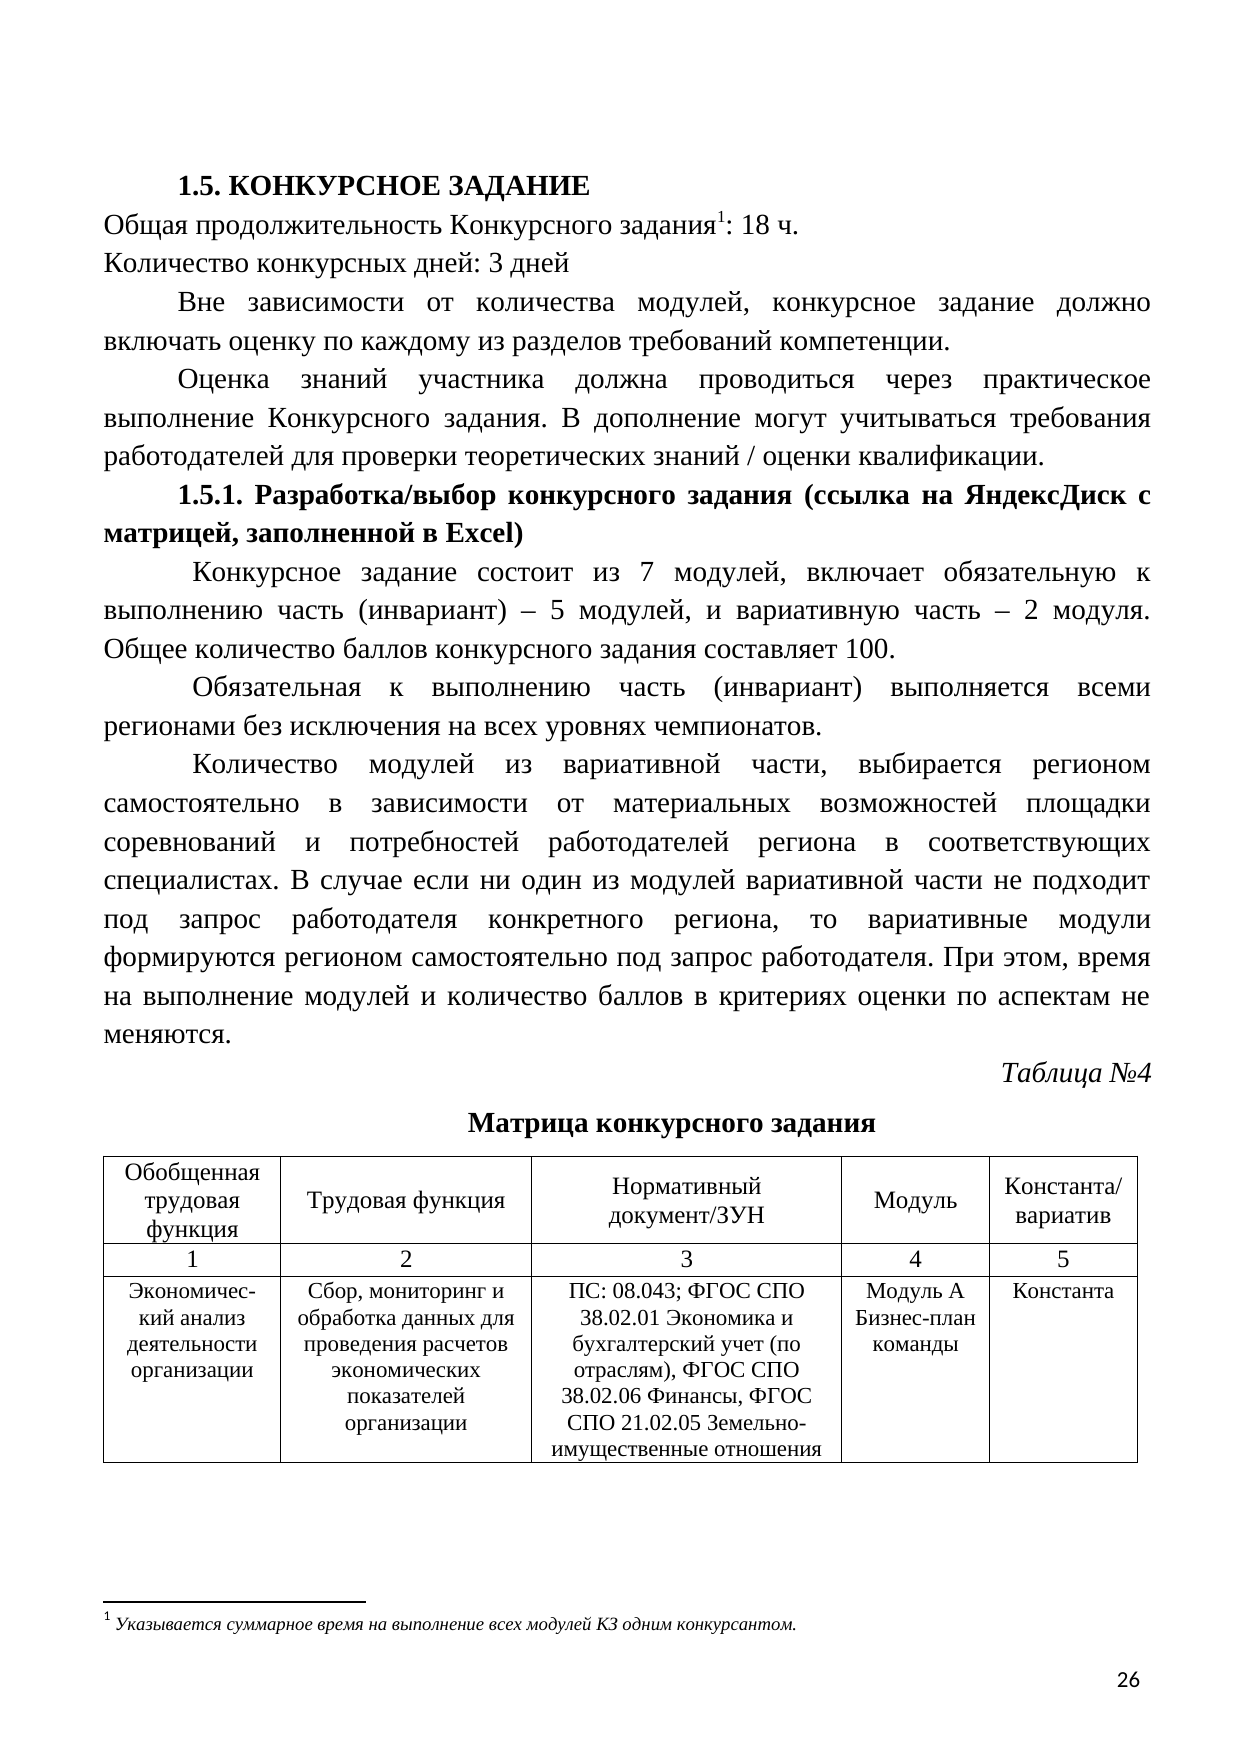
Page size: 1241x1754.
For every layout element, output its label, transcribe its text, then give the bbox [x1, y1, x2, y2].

text Матрица конкурсного задания [103, 1105, 1152, 1139]
table_cell Модуль А Бизнес-план команды [842, 1277, 989, 1462]
text Таблица №4 [103, 1055, 1152, 1088]
table_header Константа/ вариатив [990, 1157, 1137, 1243]
table_cell 2 [281, 1244, 531, 1276]
table_cell 1 [104, 1244, 280, 1276]
table_cell Константа [990, 1277, 1137, 1462]
text Количество модулей из вариативной части, выбирается регионом самостоятельно в зависимости от материальных возможностей площадки соревнований и потребностей работодателей региона в соответствующих специалистах. В случае если ни один из модулей вариативной части не подходит под запрос работодателя конкретного региона, то вариативные модули формируются регионом самостоятельно под запрос работодателя. При этом, время на выполнение модулей и количество баллов в критериях оценки по аспектам не меняются. [103, 747, 1152, 1050]
table_cell Экономичес-кий анализ деятельности организации [104, 1277, 280, 1462]
table_cell 3 [532, 1244, 841, 1276]
table_header Трудовая функция [281, 1157, 531, 1243]
text 1.5. КОНКУРСНОЕ ЗАДАНИЕ [103, 168, 1152, 202]
text 1.5.1. Разработка/выбор конкурсного задания (ссылка на ЯндексДиск с матрицей, заполненной в Excel) [103, 477, 1152, 549]
table_header Нормативный документ/ЗУН [532, 1157, 841, 1243]
table_header Обобщенная трудовая функция [104, 1157, 280, 1243]
text Количество конкурсных дней: 3 дней [103, 246, 1152, 279]
text Обязательная к выполнению часть (инвариант) выполняется всеми регионами без исключения на всех уровнях чемпионатов. [103, 669, 1152, 742]
table_header Модуль [842, 1157, 989, 1243]
table_cell 5 [990, 1244, 1137, 1276]
table_cell 4 [842, 1244, 989, 1276]
text Общая продолжительность Конкурсного задания: 18 ч. [103, 207, 1152, 241]
table_cell ПС: 08.043; ФГОС СПО 38.02.01 Экономика и бухгалтерский учет (по отраслям), ФГОС СПО 38.02.06 Финансы, ФГОС СПО 21.02.05 Земельно-имущественные отношения [532, 1277, 841, 1462]
text Оценка знаний участника должна проводиться через практическое выполнение Конкурсного задания. В дополнение могут учитываться требования работодателей для проверки теоретических знаний / оценки квалификации. [103, 361, 1152, 472]
table_cell Сбор, мониторинг и обработка данных для проведения расчетов экономических показателей организации [281, 1277, 531, 1462]
text Вне зависимости от количества модулей, конкурсное задание должно включать оценку по каждому из разделов требований компетенции. [103, 284, 1152, 356]
text Конкурсное задание состоит из 7 модулей, включает обязательную к выполнению часть (инвариант) – 5 модулей, и вариативную часть – 2 модуля. Общее количество баллов конкурсного задания составляет 100. [103, 554, 1152, 664]
